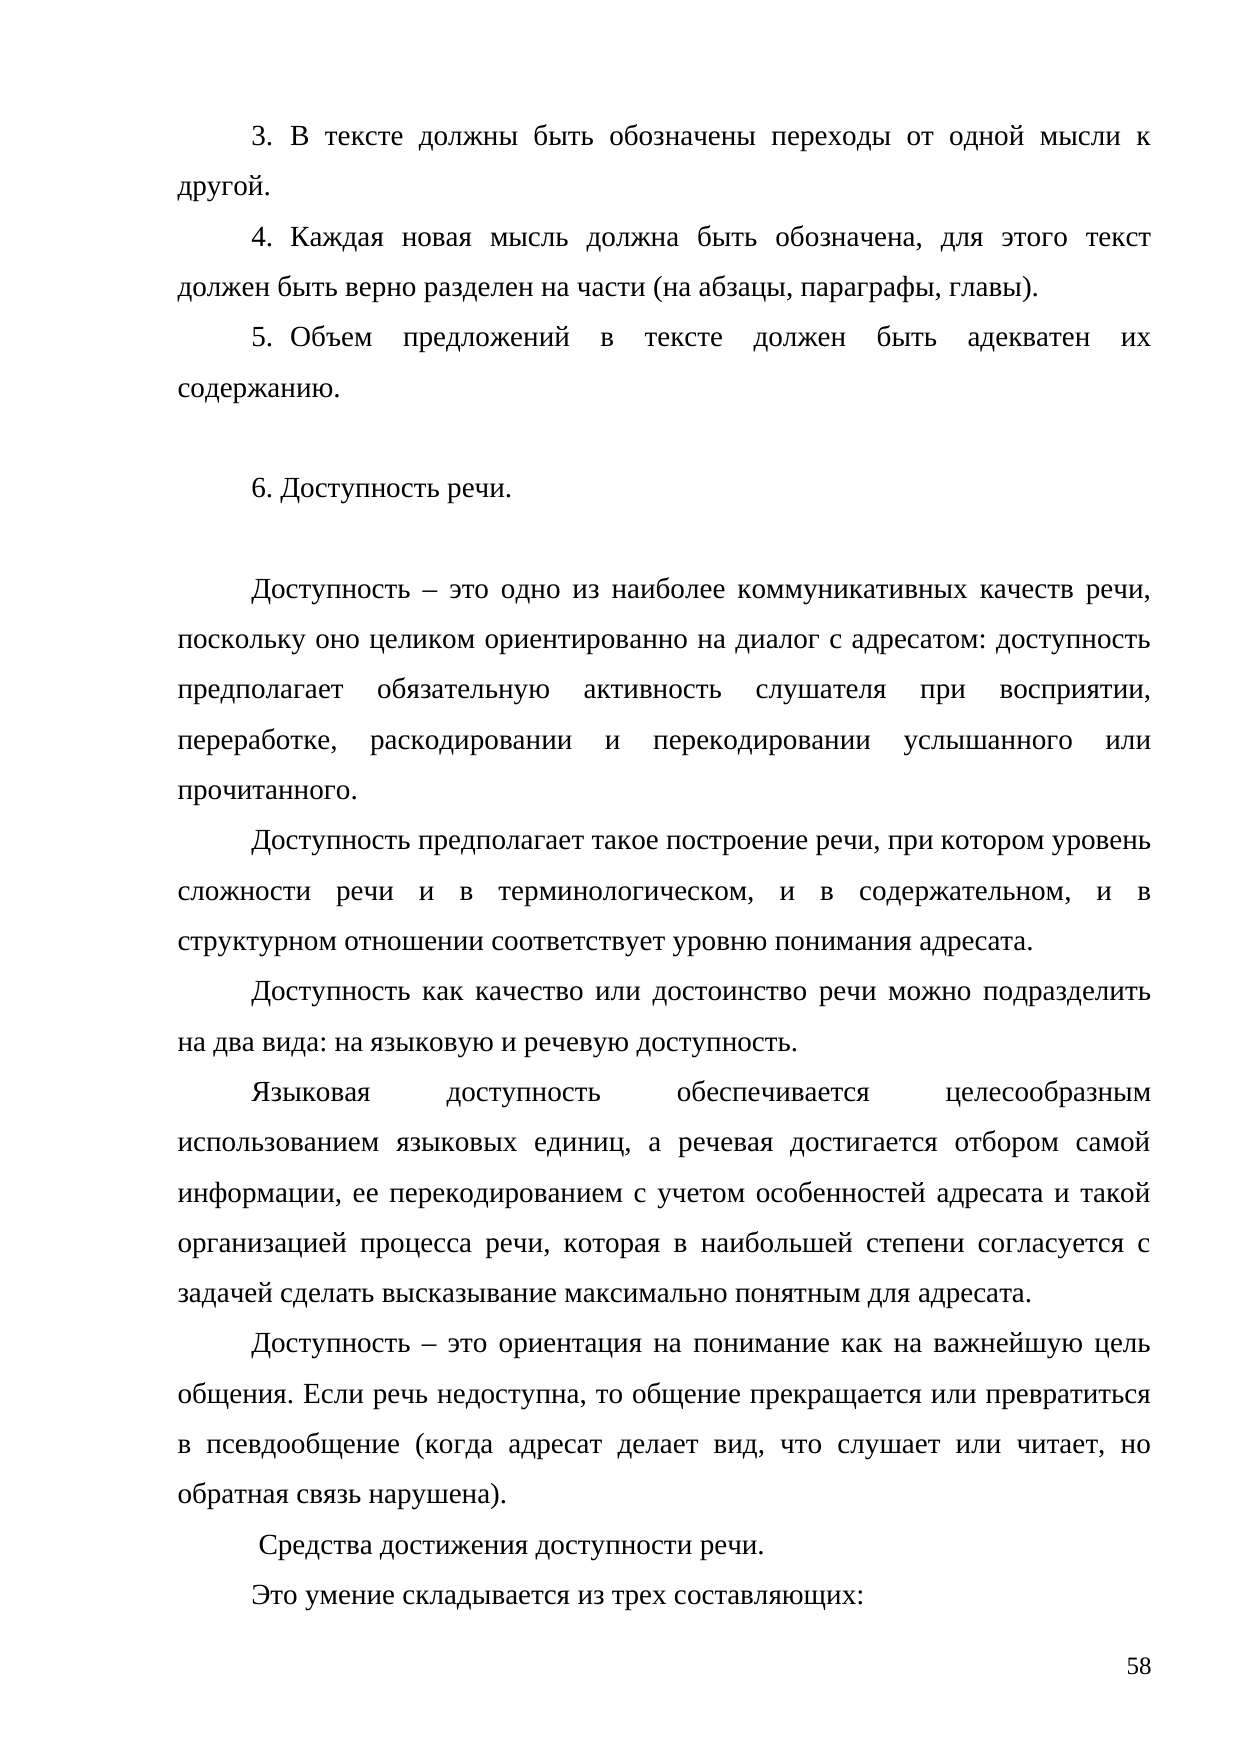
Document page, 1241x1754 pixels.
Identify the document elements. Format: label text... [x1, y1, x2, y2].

text Доступность как качество или достоинство речи можно подразделить на два вида: на языковую и речевую доступность. [177, 973, 1152, 1057]
text Средства достижения доступности речи. [177, 1527, 1152, 1560]
text Языковая доступность обеспечивается целесообразным использованием языковых единиц, а речевая достигается отбором самой информации, ее перекодированием с учетом особенностей адресата и такой организацией процесса речи, которая в наибольшей степени согласуется с задачей сделать высказывание максимально понятным для адресата. [177, 1074, 1152, 1309]
text Доступность – это одно из наиболее коммуникативных качеств речи, поскольку оно целиком ориентированно на диалог с адресатом: доступность предполагает обязательную активность слушателя при восприятии, переработке, раскодировании и перекодировании услышанного или прочитанного. [177, 571, 1152, 806]
text Доступность – это ориентация на понимание как на важнейшую цель общения. Если речь недоступна, то общение прекращается или превратиться в псевдообщение (когда адресат делает вид, что слушает или читает, но обратная связь нарушена). [177, 1326, 1152, 1510]
text Это умение складывается из трех составляющих: [177, 1577, 1152, 1611]
list В тексте должны быть обозначены переходы от одной мысли к другой. [177, 118, 1152, 202]
text 6. Доступность речи. [177, 470, 1152, 504]
list Каждая новая мысль должна быть обозначена, для этого текст должен быть верно разделен на части (на абзацы, параграфы, главы). [177, 219, 1152, 303]
text Доступность предполагает такое построение речи, при котором уровень сложности речи и в терминологическом, и в содержательном, и в структурном отношении соответствует уровню понимания адресата. [177, 822, 1152, 957]
list Объем предложений в тексте должен быть адекватен их содержанию. [177, 319, 1152, 403]
